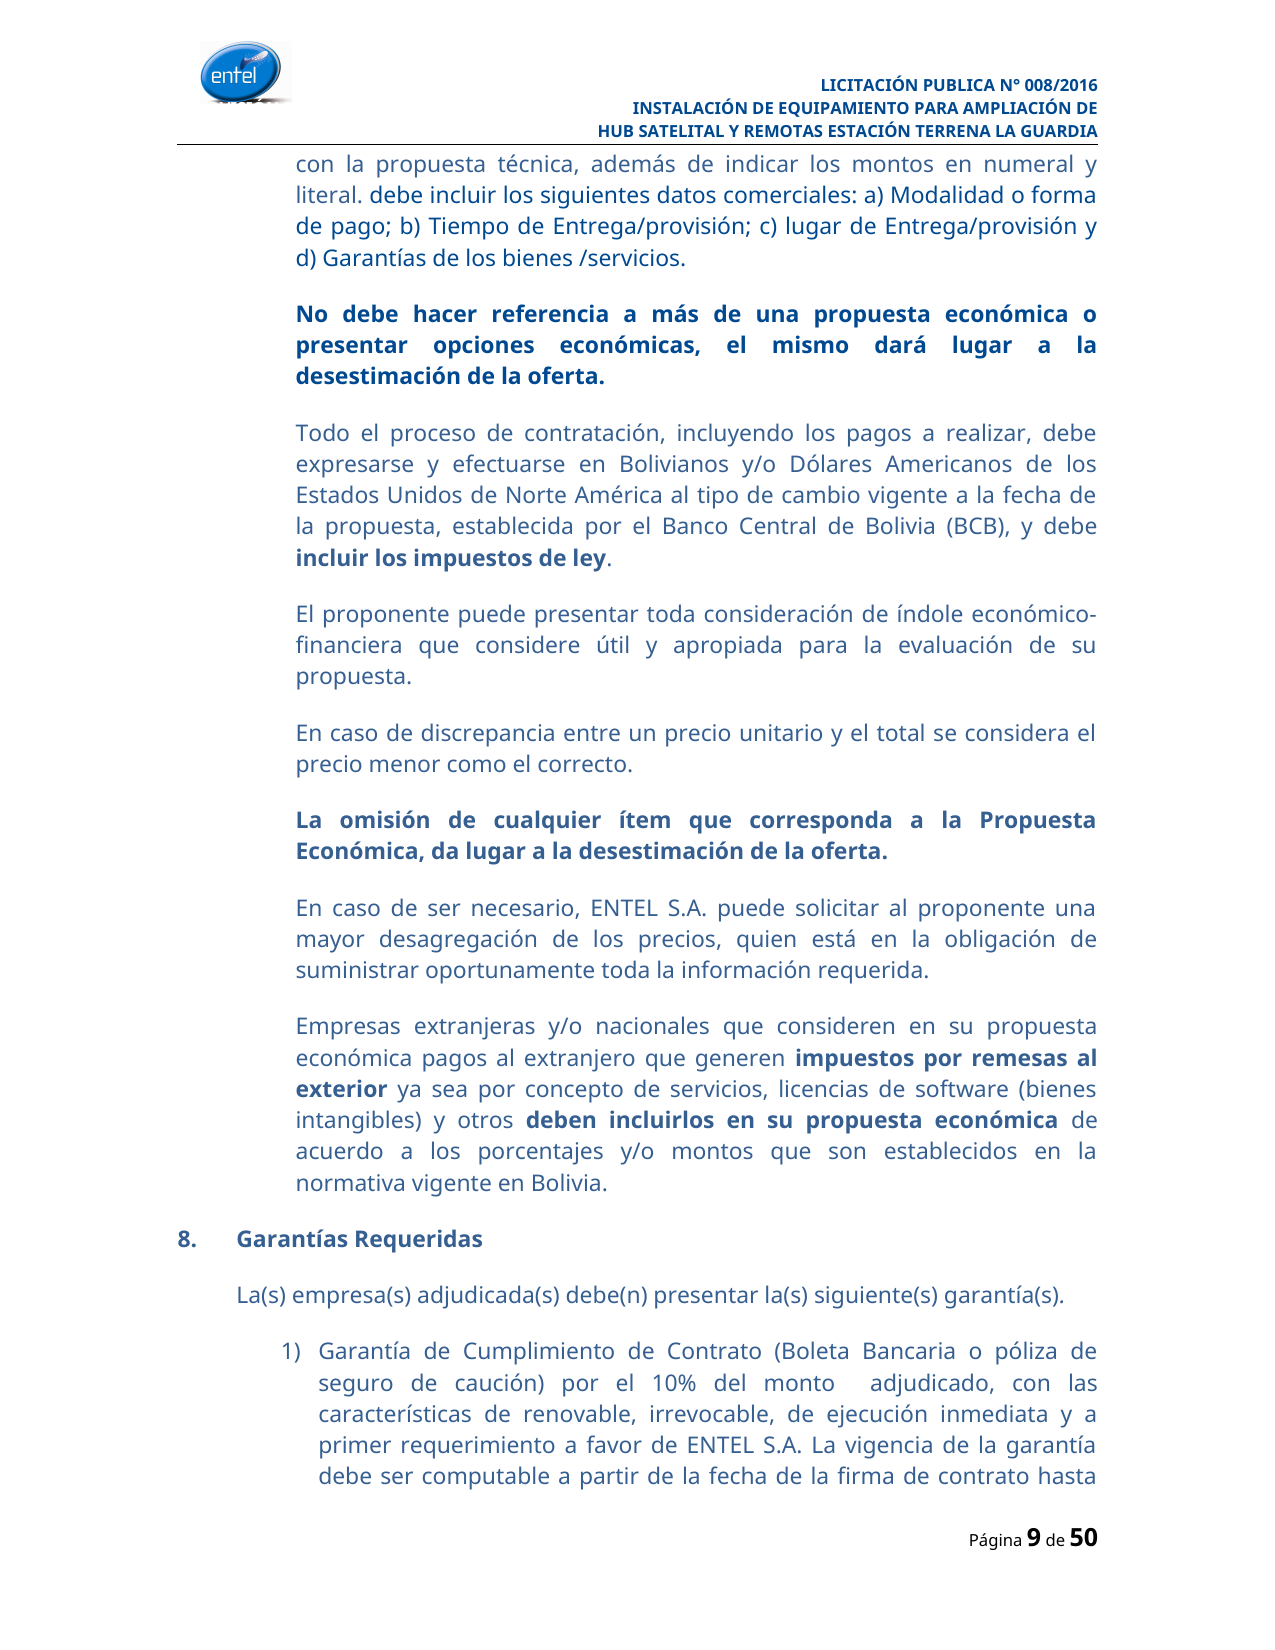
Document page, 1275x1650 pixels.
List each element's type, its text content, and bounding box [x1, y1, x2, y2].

text La omisión de cualquier ítem que corresponda a la Propuesta Económica, da lugar a la desestimación de la oferta. [295, 804, 1098, 866]
list Garantías Requeridas [177, 1223, 1098, 1254]
text El proponente puede presentar toda consideración de índole económico-financiera que considere útil y apropiada para la evaluación de su propuesta. [295, 598, 1098, 691]
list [220, 148, 1098, 273]
text Empresas extranjeras y/o nacionales que consideren en su propuesta económica pagos al extranjero que generen impuestos por remesas al exterior ya sea por concepto de servicios, licencias de software (bienes intangibles) y otros deben incluirlos en su propuesta económica de acuerdo a los porcentajes y/o montos que son establecidos en la normativa vigente en Bolivia. [295, 1010, 1098, 1198]
text No debe hacer referencia a más de una propuesta económica o presentar opciones económicas, el mismo dará lugar a la desestimación de la oferta. [295, 298, 1098, 391]
text La(s) empresa(s) adjudicada(s) debe(n) presentar la(s) siguiente(s) garantía(s). [236, 1279, 1098, 1310]
text En caso de discrepancia entre un precio unitario y el total se considera el precio menor como el correcto. [295, 716, 1098, 779]
text Todo el proceso de contratación, incluyendo los pagos a realizar, debe expresarse y efectuarse en Bolivianos y/o Dólares Americanos de los Estados Unidos de Norte América al tipo de cambio vigente a la fecha de la propuesta, establecida por el Banco Central de Bolivia (BCB), y debe incluir los impuestos de ley. [295, 416, 1098, 573]
picture [200, 41, 293, 104]
text En caso de ser necesario, ENTEL S.A. puede solicitar al proponente una mayor desagregación de los precios, quien está en la obligación de suministrar oportunamente toda la información requerida. [295, 891, 1098, 985]
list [281, 1335, 1098, 1491]
